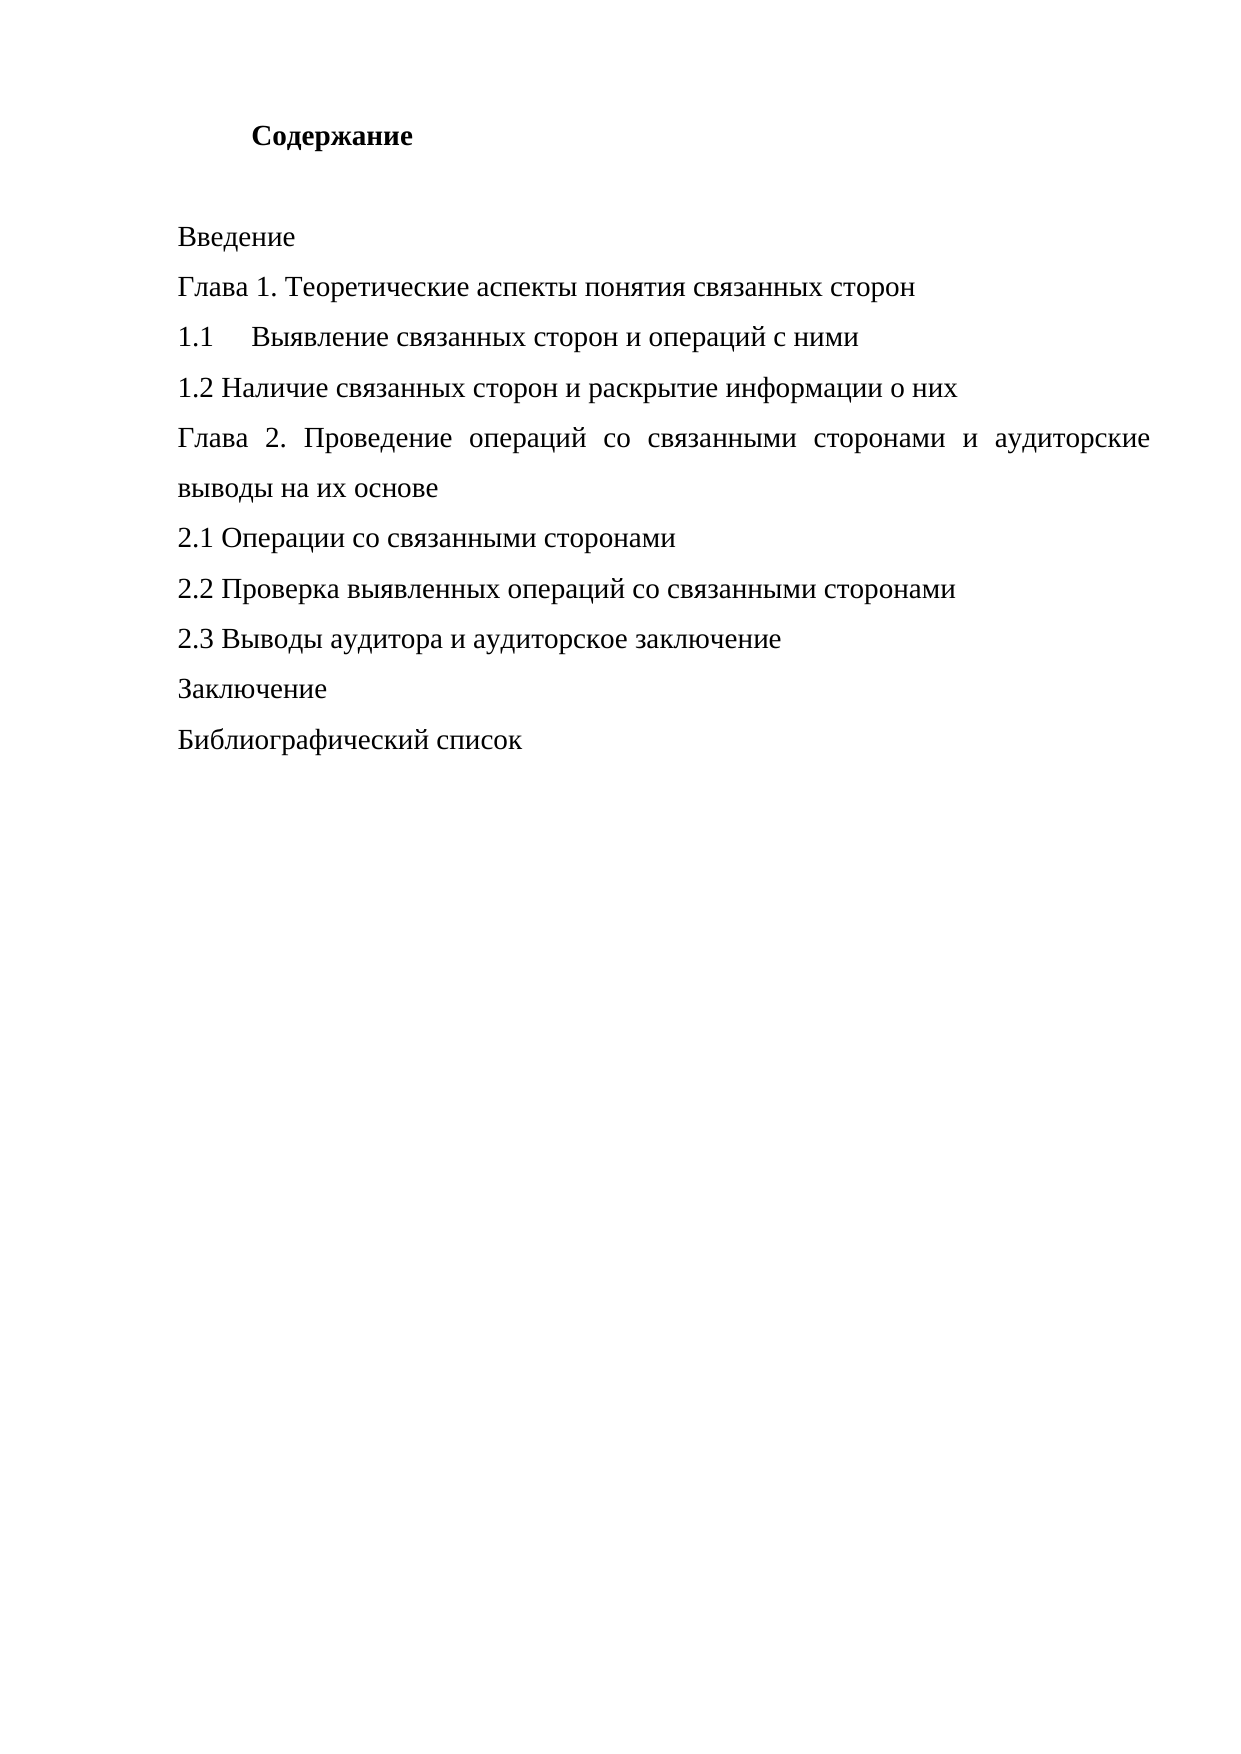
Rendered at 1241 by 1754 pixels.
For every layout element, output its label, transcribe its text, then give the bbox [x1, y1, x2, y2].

text Глава 2. Проведение операций со связанными сторонами и аудиторские выводы на их основе [177, 420, 1152, 504]
text 2.1 Операции со связанными сторонами [177, 521, 1152, 554]
text Введение [177, 219, 1152, 252]
text Содержание [177, 118, 1152, 152]
list 1.2 Наличие связанных сторон и раскрытие информации о них [177, 370, 1152, 403]
list Выявление связанных сторон и операций с ними [177, 319, 1152, 353]
text Заключение [177, 672, 1152, 705]
text 2.2 Проверка выявленных операций со связанными сторонами [177, 571, 1152, 604]
text Глава 1. Теоретические аспекты понятия связанных сторон [177, 269, 1152, 303]
text Библиографический список [177, 722, 1152, 755]
text 2.3 Выводы аудитора и аудиторское заключение [177, 621, 1152, 655]
